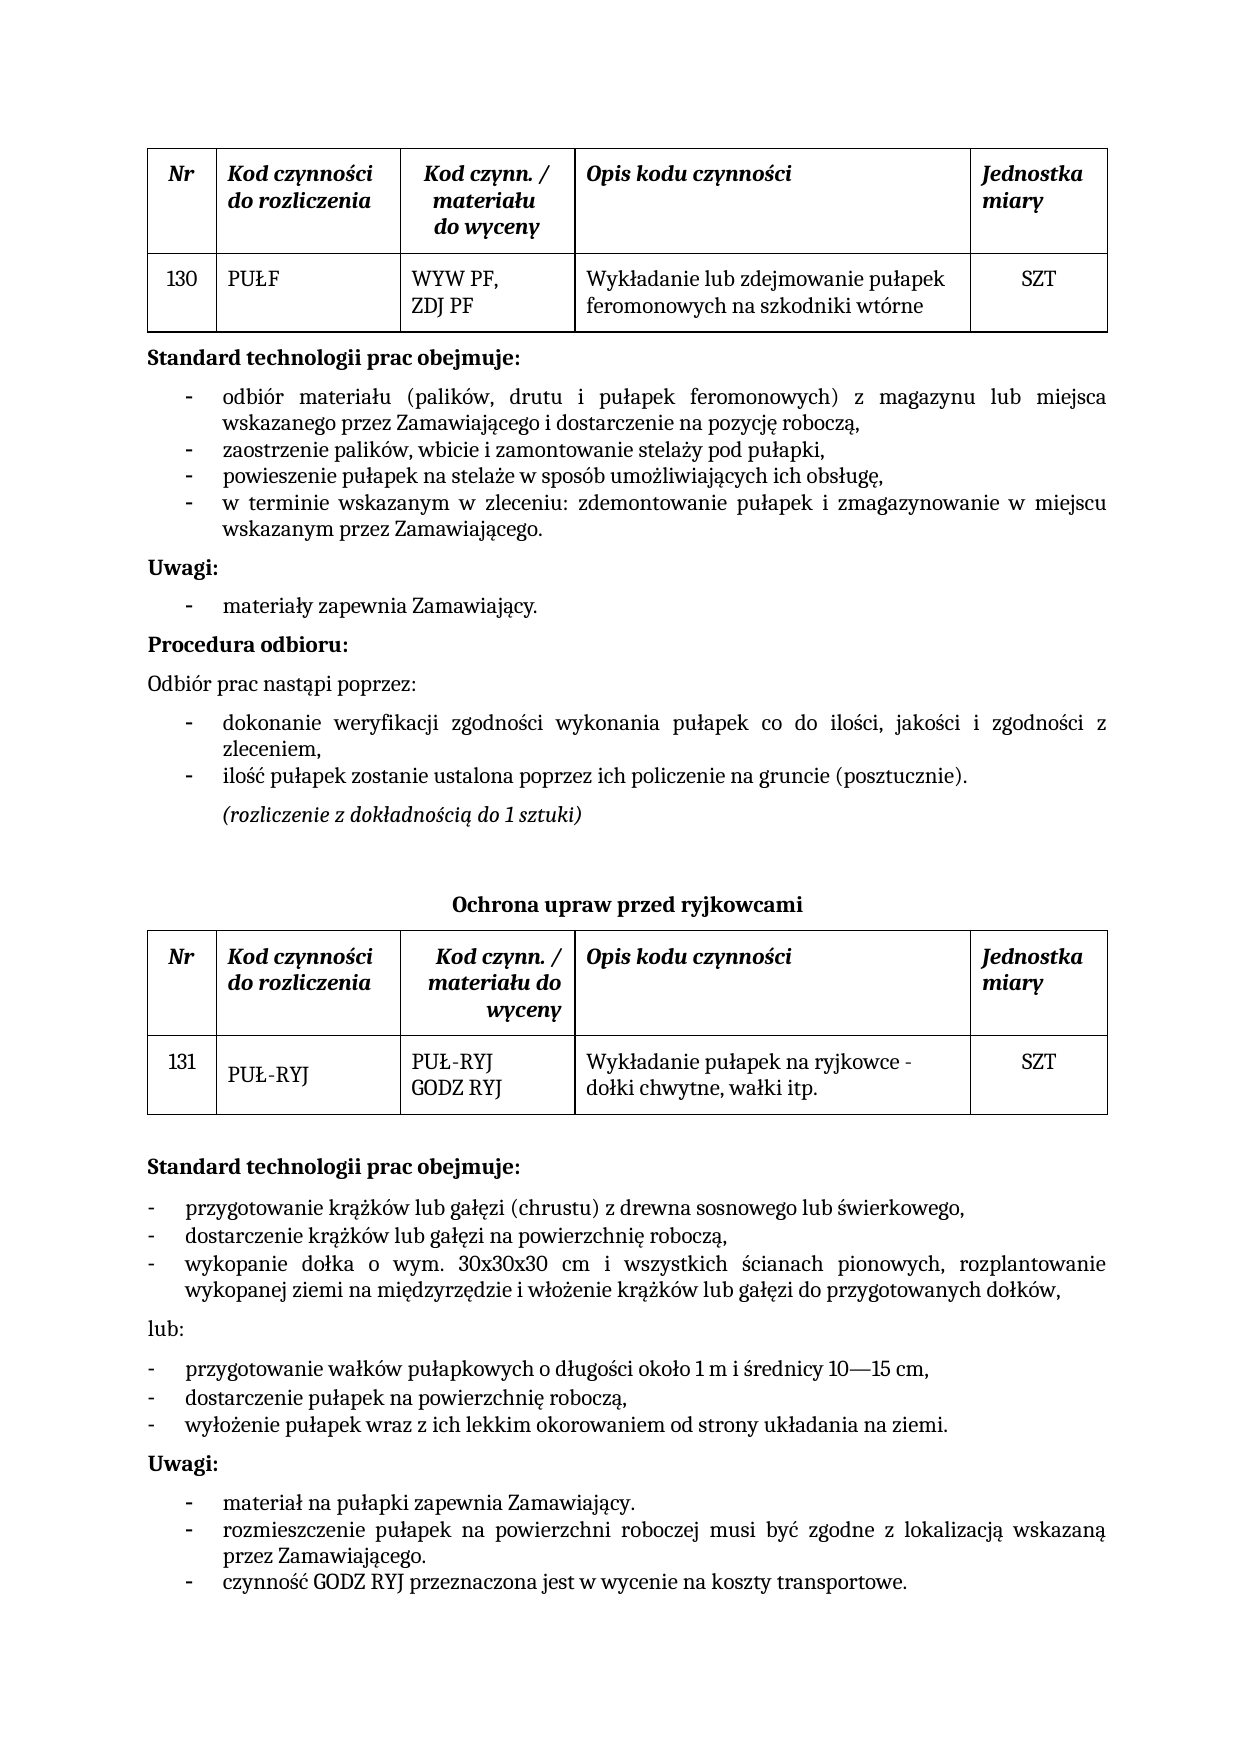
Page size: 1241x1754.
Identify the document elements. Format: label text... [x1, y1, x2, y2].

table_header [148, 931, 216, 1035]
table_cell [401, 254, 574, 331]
list w terminie wskazanym w zleceniu: zdemontowanie pułapek i zmagazynowanie w miejscu wskazanym przez Zamawiającego. [185, 489, 1107, 542]
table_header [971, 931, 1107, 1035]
list przygotowanie krążków lub gałęzi (chrustu) z drewna sosnowego lub świerkowego, [148, 1193, 1107, 1221]
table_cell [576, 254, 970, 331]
list dokonanie weryfikacji zgodności wykonania pułapek co do ilości, jakości i zgodności z zleceniem, [185, 710, 1107, 763]
text (rozliczenie z dokładnością do 1 sztuki) [148, 801, 1107, 828]
list ilość pułapek zostanie ustalona poprzez ich policzenie na gruncie (posztucznie). [185, 763, 1107, 789]
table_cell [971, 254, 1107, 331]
list dostarczenie krążków lub gałęzi na powierzchnię roboczą, [148, 1221, 1107, 1249]
list przygotowanie wałków pułapkowych o długości około 1 m i średnicy 10—15 cm, [148, 1354, 1107, 1383]
list wyłożenie pułapek wraz z ich lekkim okorowaniem od strony układania na ziemi. [148, 1411, 1107, 1439]
list odbiór materiału (palików, drutu i pułapek feromonowych) z magazynu lub miejsca wskazanego przez Zamawiającego i dostarczenie na pozycję roboczą, [185, 384, 1107, 437]
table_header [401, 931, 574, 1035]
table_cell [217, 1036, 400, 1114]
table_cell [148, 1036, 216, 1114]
list zaostrzenie palików, wbicie i zamontowanie stelaży pod pułapki, [185, 437, 1107, 463]
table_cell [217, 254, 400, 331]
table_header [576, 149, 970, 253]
text lub: [148, 1316, 1107, 1342]
text Standard technologii prac obejmuje: [148, 345, 1107, 371]
text Odbiór prac nastąpi poprzez: [148, 671, 1107, 697]
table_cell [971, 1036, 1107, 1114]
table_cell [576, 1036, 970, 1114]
text Procedura odbioru: [148, 632, 1107, 658]
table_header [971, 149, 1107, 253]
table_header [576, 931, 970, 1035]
list wykopanie dołka o wym. 30x30x30 cm i wszystkich ścianach pionowych, rozplantowanie wykopanej ziemi na międzyrzędzie i włożenie krążków lub gałęzi do przygotowanych dołków, [148, 1249, 1107, 1303]
list rozmieszczenie pułapek na powierzchni roboczej musi być zgodne z lokalizacją wskazaną przez Zamawiającego. [185, 1516, 1107, 1569]
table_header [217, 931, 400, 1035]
list materiały zapewnia Zamawiający. [185, 593, 1107, 620]
text Standard technologii prac obejmuje: [148, 1154, 1107, 1180]
list powieszenie pułapek na stelaże w sposób umożliwiających ich obsługę, [185, 463, 1107, 489]
list materiał na pułapki zapewnia Zamawiający. [185, 1490, 1107, 1516]
text Uwagi: [148, 1451, 1107, 1477]
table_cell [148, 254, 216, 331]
list dostarczenie pułapek na powierzchnię roboczą, [148, 1383, 1107, 1411]
text Ochrona upraw przed ryjkowcami [148, 891, 1107, 918]
list czynność GODZ RYJ przeznaczona jest w wycenie na koszty transportowe. [185, 1569, 1107, 1595]
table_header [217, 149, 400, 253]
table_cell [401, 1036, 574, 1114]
text Uwagi: [148, 554, 1107, 581]
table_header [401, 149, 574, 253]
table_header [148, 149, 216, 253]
